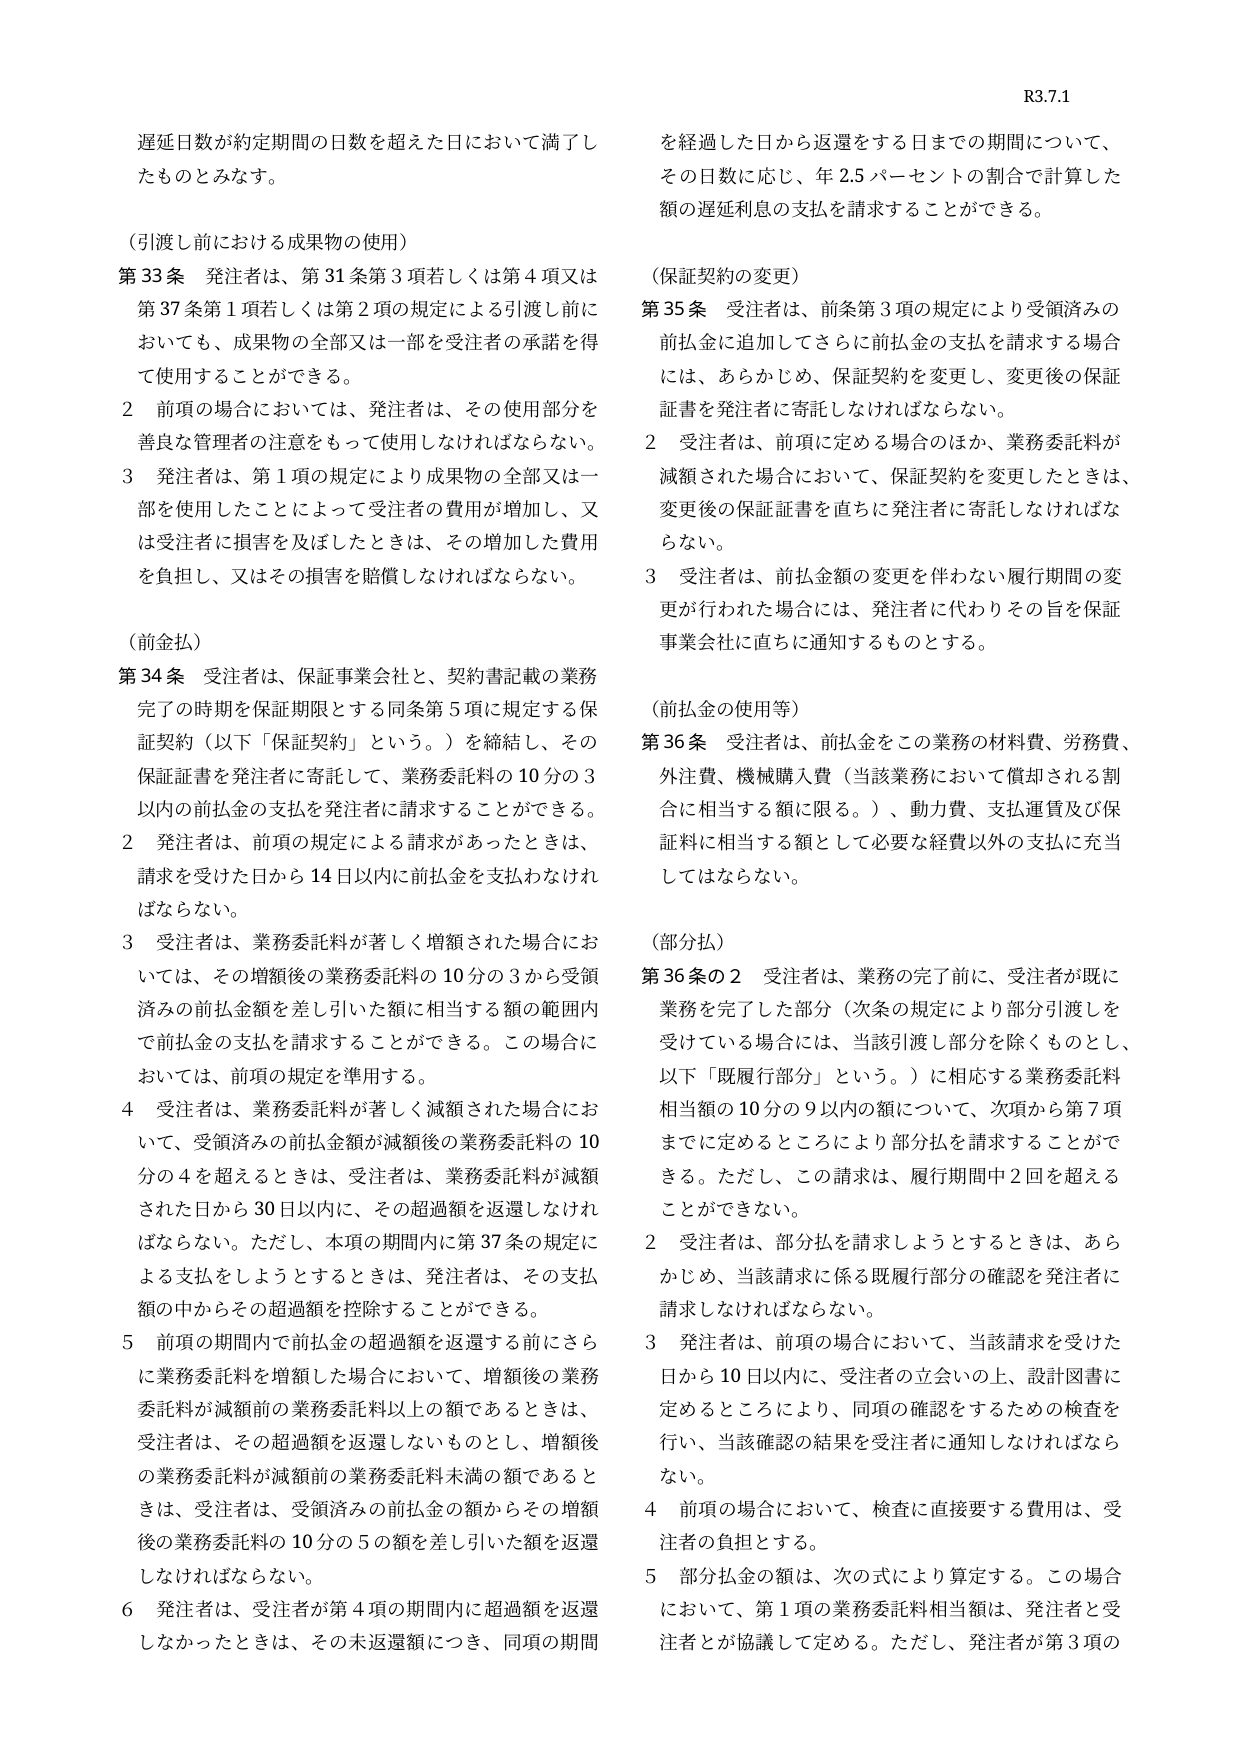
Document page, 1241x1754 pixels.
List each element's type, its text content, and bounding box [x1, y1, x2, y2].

text ２ 受注者は、部分払を請求しようとするときは、あらかじめ、当該請求に係る既履行部分の確認を発注者に請求しなければならない。 [641, 1225, 1122, 1325]
text （引渡し前における成果物の使用） [118, 225, 599, 258]
text ３ 受注者は、業務委託料が著しく増額された場合においては、その増額後の業務委託料の10分の３から受領済みの前払金額を差し引いた額に相当する額の範囲内で前払金の支払を請求することができる。この場合においては、前項の規定を準用する。 [118, 925, 599, 1092]
text ３ 発注者は、前項の場合において、当該請求を受けた日から10日以内に、受注者の立会いの上、設計図書に定めるところにより、同項の確認をするための検査を行い、当該確認の結果を受注者に通知しなければならない。 [641, 1325, 1122, 1492]
text ２ 発注者は、前項の規定による請求があったときは、請求を受けた日から14日以内に前払金を支払わなければならない。 [118, 825, 599, 925]
text 第36条 受注者は、前払金をこの業務の材料費、労務費、外注費、機械購入費（当該業務において償却される割合に相当する額に限る。）、動力費、支払運賃及び保証料に相当する額として必要な経費以外の支払に充当してはならない。 [641, 725, 1122, 892]
text ３ 受注者は、前払金額の変更を伴わない履行期間の変更が行われた場合には、発注者に代わりその旨を保証事業会社に直ちに通知するものとする。 [641, 558, 1122, 658]
text ４ 前項の場合において、検査に直接要する費用は、受注者の負担とする。 [641, 1492, 1122, 1558]
text ４ 受注者は、業務委託料が著しく減額された場合において、受領済みの前払金額が減額後の業務委託料の10分の４を超えるときは、受注者は、業務委託料が減額された日から30日以内に、その超過額を返還しなければならない。ただし、本項の期間内に第37条の規定による支払をしようとするときは、発注者は、その支払額の中からその超過額を控除することができる。 [118, 1092, 599, 1325]
text 第35条 受注者は、前条第３項の規定により受領済みの前払金に追加してさらに前払金の支払を請求する場合には、あらかじめ、保証契約を変更し、変更後の保証証書を発注者に寄託しなければならない。 [641, 292, 1122, 425]
text ２ 受注者は、前項に定める場合のほか、業務委託料が減額された場合において、保証契約を変更したときは、変更後の保証証書を直ちに発注者に寄託しなければならない。 [641, 425, 1122, 558]
text （保証契約の変更） [641, 258, 1122, 292]
text 第34条 受注者は、保証事業会社と、契約書記載の業務完了の時期を保証期限とする同条第５項に規定する保証契約（以下「保証契約」という。）を締結し、その保証証書を発注者に寄託して、業務委託料の10分の３以内の前払金の支払を発注者に請求することができる。 [118, 658, 599, 825]
text 第36条の２ 受注者は、業務の完了前に、受注者が既に業務を完了した部分（次条の規定により部分引渡しを受けている場合には、当該引渡し部分を除くものとし、以下「既履行部分」という。）に相応する業務委託料相当額の10分の９以内の額について、次項から第７項までに定めるところにより部分払を請求することができる。ただし、この請求は、履行期間中２回を超えることができない。 [641, 958, 1122, 1225]
text ３ 発注者は、第１項の規定により成果物の全部又は一部を使用したことによって受注者の費用が増加し、又は受注者に損害を及ぼしたときは、その増加した費用を負担し、又はその損害を賠償しなければならない。 [118, 458, 599, 592]
text ５ 部分払金の額は、次の式により算定する。この場合において、第１項の業務委託料相当額は、発注者と受注者とが協議して定める。ただし、発注者が第３項の通知にあわせて第１項の業務委託料相当額の協議を申し出た日から10日以内に協議が整わない場合には、発注者が定め、受注者に通知する。 [641, 1558, 1122, 1658]
text ６ 発注者は、受注者が第４項の期間内に超過額を返還しなかったときは、その未返還額につき、同項の期間を経過した日から返還をする日までの期間について、その日数に応じ、年2.5パーセントの割合で計算した額の遅延利息の支払を請求することができる。 [118, 1592, 599, 1658]
text 第33条 発注者は、第31条第３項若しくは第４項又は第37条第１項若しくは第２項の規定による引渡し前においても、成果物の全部又は一部を受注者の承諾を得て使用することができる。 [118, 258, 599, 392]
text （前払金の使用等） [641, 692, 1122, 725]
text ５ 前項の期間内で前払金の超過額を返還する前にさらに業務委託料を増額した場合において、増額後の業務委託料が減額前の業務委託料以上の額であるときは、受注者は、その超過額を返還しないものとし、増額後の業務委託料が減額前の業務委託料未満の額であるときは、受注者は、受領済みの前払金の額からその増額後の業務委託料の10分の５の額を差し引いた額を返還しなければならない。 [118, 1325, 599, 1592]
text ６ 発注者は、受注者が第４項の期間内に超過額を返還しなかったときは、その未返還額につき、同項の期間を経過した日から返還をする日までの期間について、その日数に応じ、年2.5パーセントの割合で計算した額の遅延利息の支払を請求することができる。 [641, 125, 1122, 225]
text （部分払） [641, 925, 1122, 958]
text ２ 前項の場合においては、発注者は、その使用部分を善良な管理者の注意をもって使用しなければならない。 [118, 392, 599, 458]
text （前金払） [118, 625, 599, 658]
